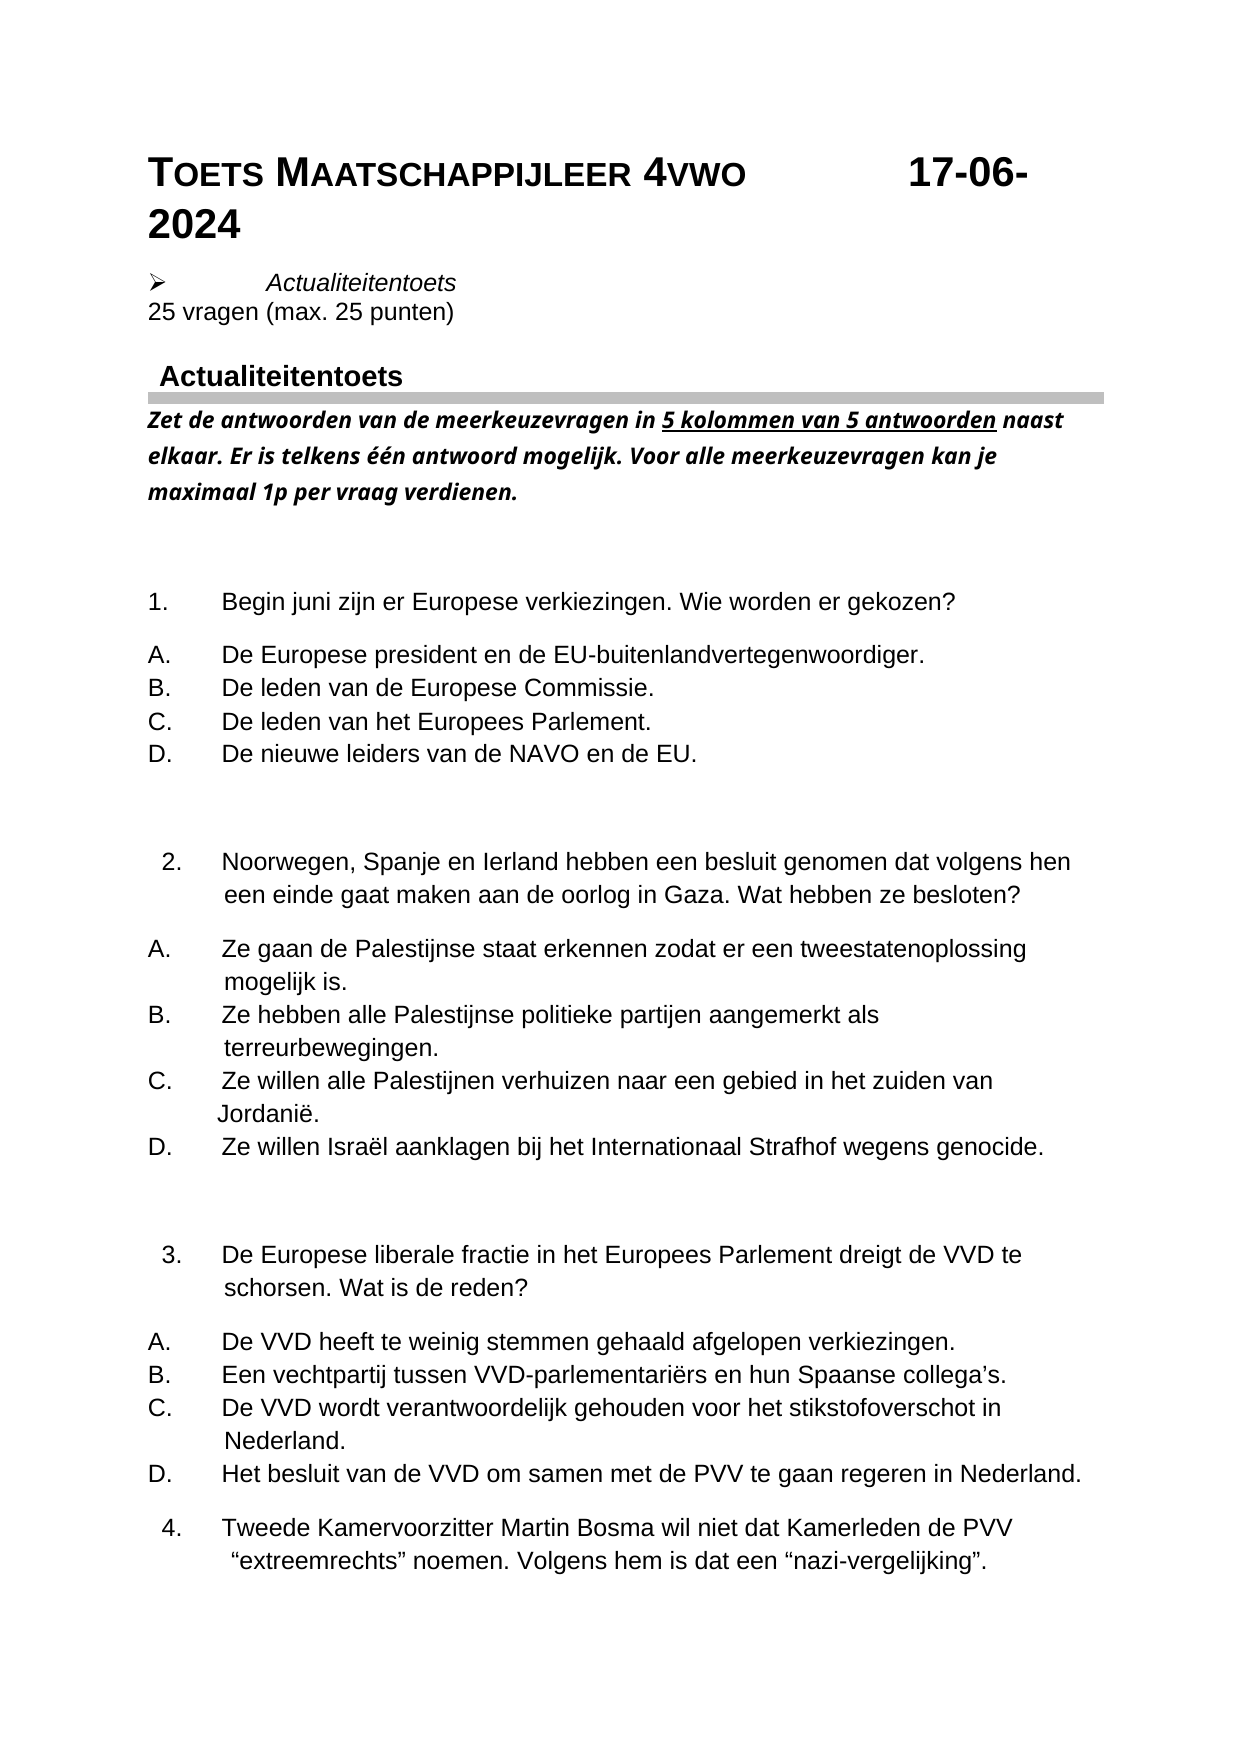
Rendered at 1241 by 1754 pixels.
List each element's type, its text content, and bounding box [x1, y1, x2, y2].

text 25 vragen (max. 25 punten) [148, 296, 1093, 325]
table_cell [148, 392, 1104, 404]
text 3. De Europese liberale fractie in het Europees Parlement dreigt de VVD te schorsen. Wat is de reden? [148, 1240, 1093, 1302]
text A. Ze gaan de Palestijnse staat erkennen zodat er een tweestatenoplossing mogelijk is. B. Ze hebben alle Palestijnse politieke partijen aangemerkt als terreurbewegingen. C. Ze willen alle Palestijnen verhuizen naar een gebied in het zuiden van Jordanië. D. Ze willen Israël aanklagen bij het Internationaal Strafhof wegens genocide. [148, 934, 1093, 1161]
text Zet de antwoorden van de meerkeuzevragen in 5 kolommen van 5 antwoorden naast elkaar. Er is telkens één antwoord mogelijk. Voor alle meerkeuzevragen kan je maximaal 1p per vraag verdienen. [148, 404, 1093, 507]
text 1. Begin juni zijn er Europese verkiezingen. Wie worden er gekozen? [148, 587, 1093, 615]
text A. De VVD heeft te weinig stemmen gehaald afgelopen verkiezingen. B. Een vechtpartij tussen VVD-parlementariërs en hun Spaanse collega’s. C. De VVD wordt verantwoordelijk gehouden voor het stikstofoverschot in Nederland. D. Het besluit van de VVD om samen met de PVV te gaan regeren in Nederland. [148, 1327, 1093, 1488]
text A. De Europese president en de EU-buitenlandvertegenwoordiger. B. De leden van de Europese Commissie. C. De leden van het Europees Parlement. D. De nieuwe leiders van de NAVO en de EU. [148, 640, 1093, 768]
text 2. Noorwegen, Spanje en Ierland hebben een besluit genomen dat volgens hen een einde gaat maken aan de oorlog in Gaza. Wat hebben ze besloten? [148, 847, 1093, 909]
list Actualiteitentoets [148, 268, 1093, 296]
text Toets Maatschappijleer 4vwo 17-06-2024 [148, 148, 1093, 247]
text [148, 1513, 1093, 1574]
table_header Actualiteitentoets [148, 325, 1104, 392]
